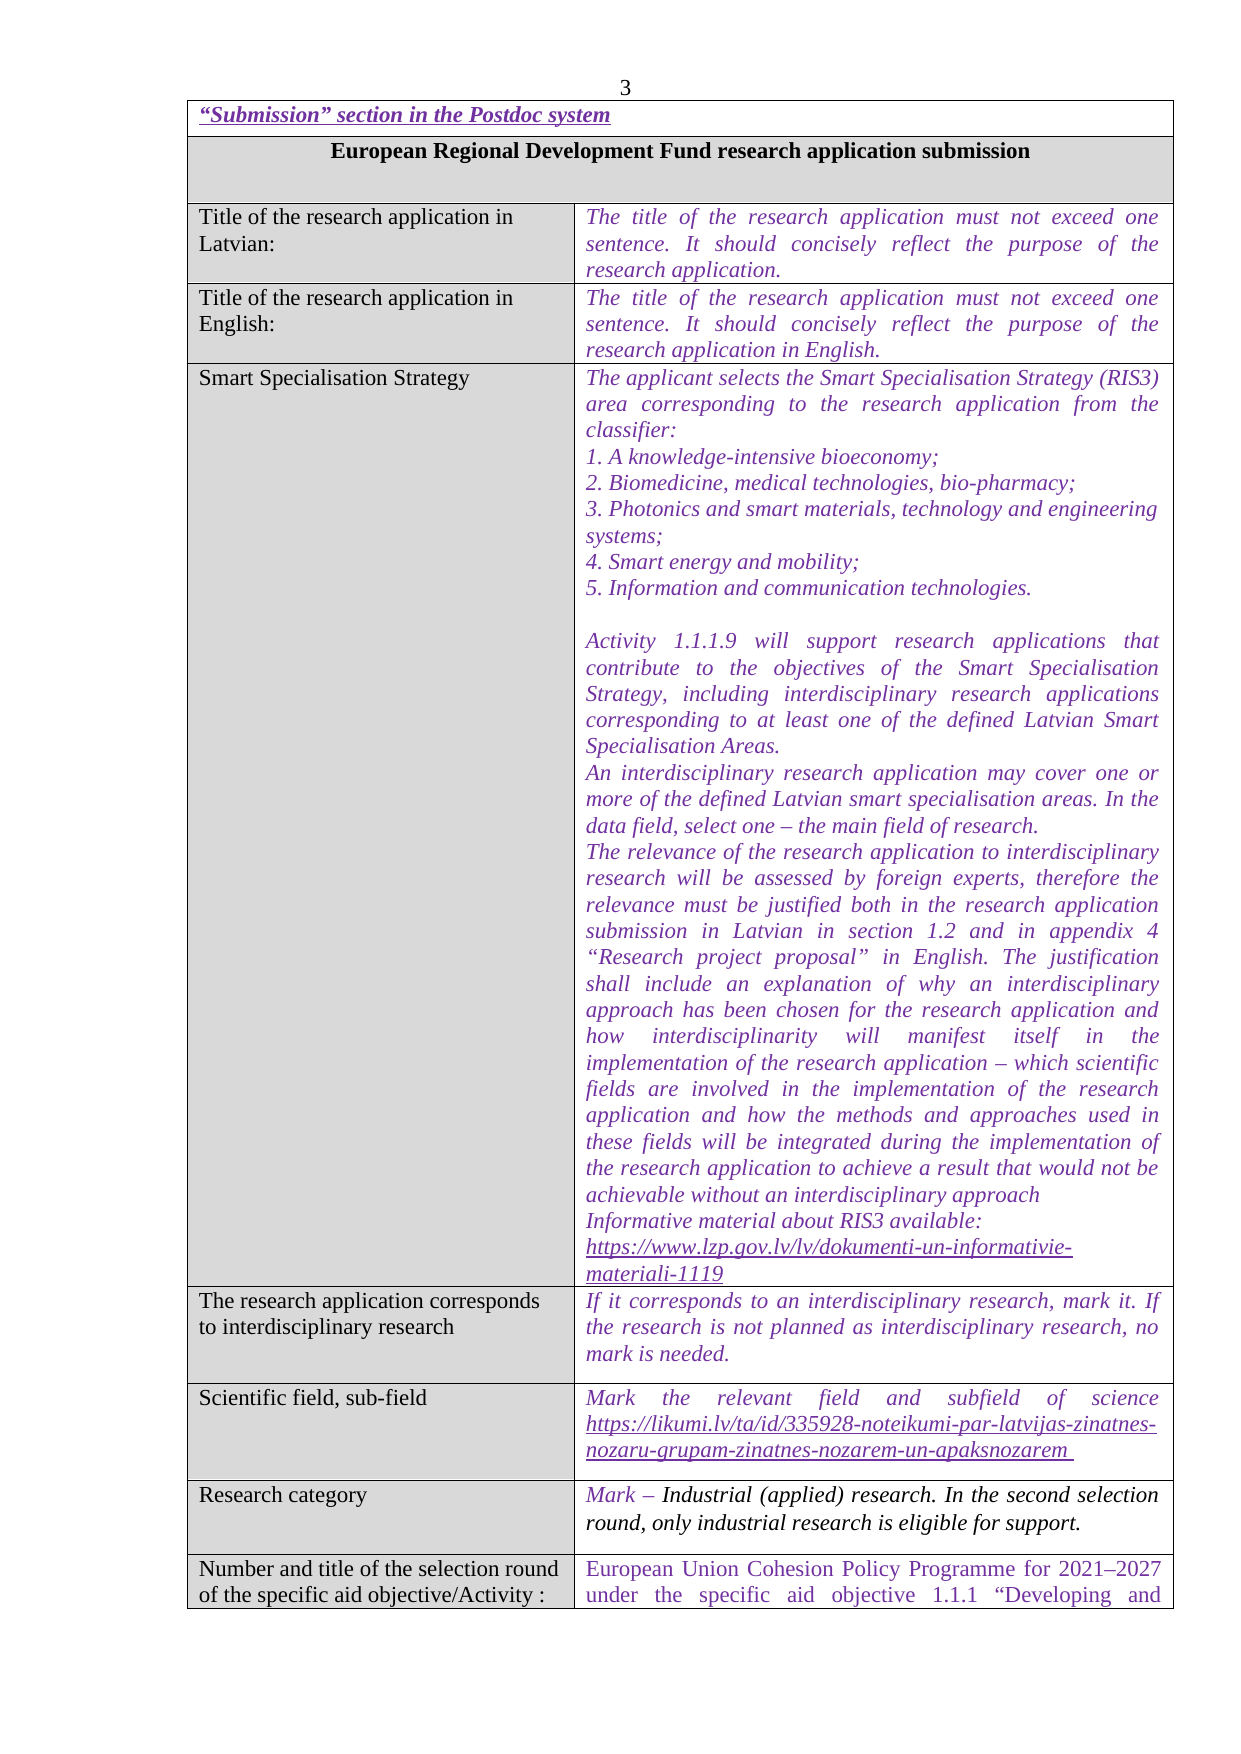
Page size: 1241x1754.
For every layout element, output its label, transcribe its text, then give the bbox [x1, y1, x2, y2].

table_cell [188, 1555, 574, 1608]
table_cell The title of the research application must not exceed one sentence. It should concisely reflect the purpose of the research application in English. [575, 284, 1173, 363]
table_cell Research category [188, 1481, 574, 1554]
table_header “Submission” section in the Postdoc system [188, 101, 1173, 136]
table_cell The applicant selects the Smart Specialisation Strategy (RIS3) area corresponding to the research application from the classifier: 1. A knowledge-intensive bioeconomy; 2. Biomedicine, medical technologies, bio-pharmacy; 3. Photonics and smart materials, technology and engineering systems; 4. Smart energy and mobility; 5. Information and communication technologies. Activity 1.1.1.9 will support research applications that contribute to the objectives of the Smart Specialisation Strategy, including interdisciplinary research applications corresponding to at least one of the defined Latvian Smart Specialisation Areas. An interdisciplinary research application may cover one or more of the defined Latvian smart specialisation areas. In the data field, select one – the main field of research. The relevance of the research application to interdisciplinary research will be assessed by foreign experts, therefore the relevance must be justified both in the research application submission in Latvian in section 1.2 and in appendix 4 “Research project proposal” in English. The justification shall include an explanation of why an interdisciplinary approach has been chosen for the research application and how interdisciplinarity will manifest itself in the implementation of the research application – which scientific fields are involved in the implementation of the research application and how the methods and approaches used in these fields will be integrated during the implementation of the research application to achieve a result that would not be achievable without an interdisciplinary approach Informative material about RIS3 available: https://www.lzp.gov.lv/lv/dokumenti-un-informativie-materiali-1119 [575, 364, 1173, 1286]
table_cell Smart Specialisation Strategy [188, 364, 574, 1286]
table_cell Title of the research application in English: [188, 284, 574, 363]
table_cell The title of the research application must not exceed one sentence. It should concisely reflect the purpose of the research application. [575, 204, 1173, 282]
table_cell Mark – Industrial (applied) research. In the second selection round, only industrial research is eligible for support. [575, 1481, 1173, 1554]
table_cell The research application corresponds to interdisciplinary research [188, 1287, 574, 1383]
table_cell Mark the relevant field and subfield of science https://likumi.lv/ta/id/335928-noteikumi-par-latvijas-zinatnes-nozaru-grupam-zinatnes-nozarem-un-apaksnozarem [575, 1384, 1173, 1479]
table_cell European Regional Development Fund research application submission [188, 137, 1173, 202]
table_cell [575, 1555, 1173, 1608]
table_cell If it corresponds to an interdisciplinary research, mark it. If the research is not planned as interdisciplinary research, no mark is needed. [575, 1287, 1173, 1383]
table_cell Title of the research application in Latvian: [188, 204, 574, 282]
table_cell Scientific field, sub-field [188, 1384, 574, 1479]
